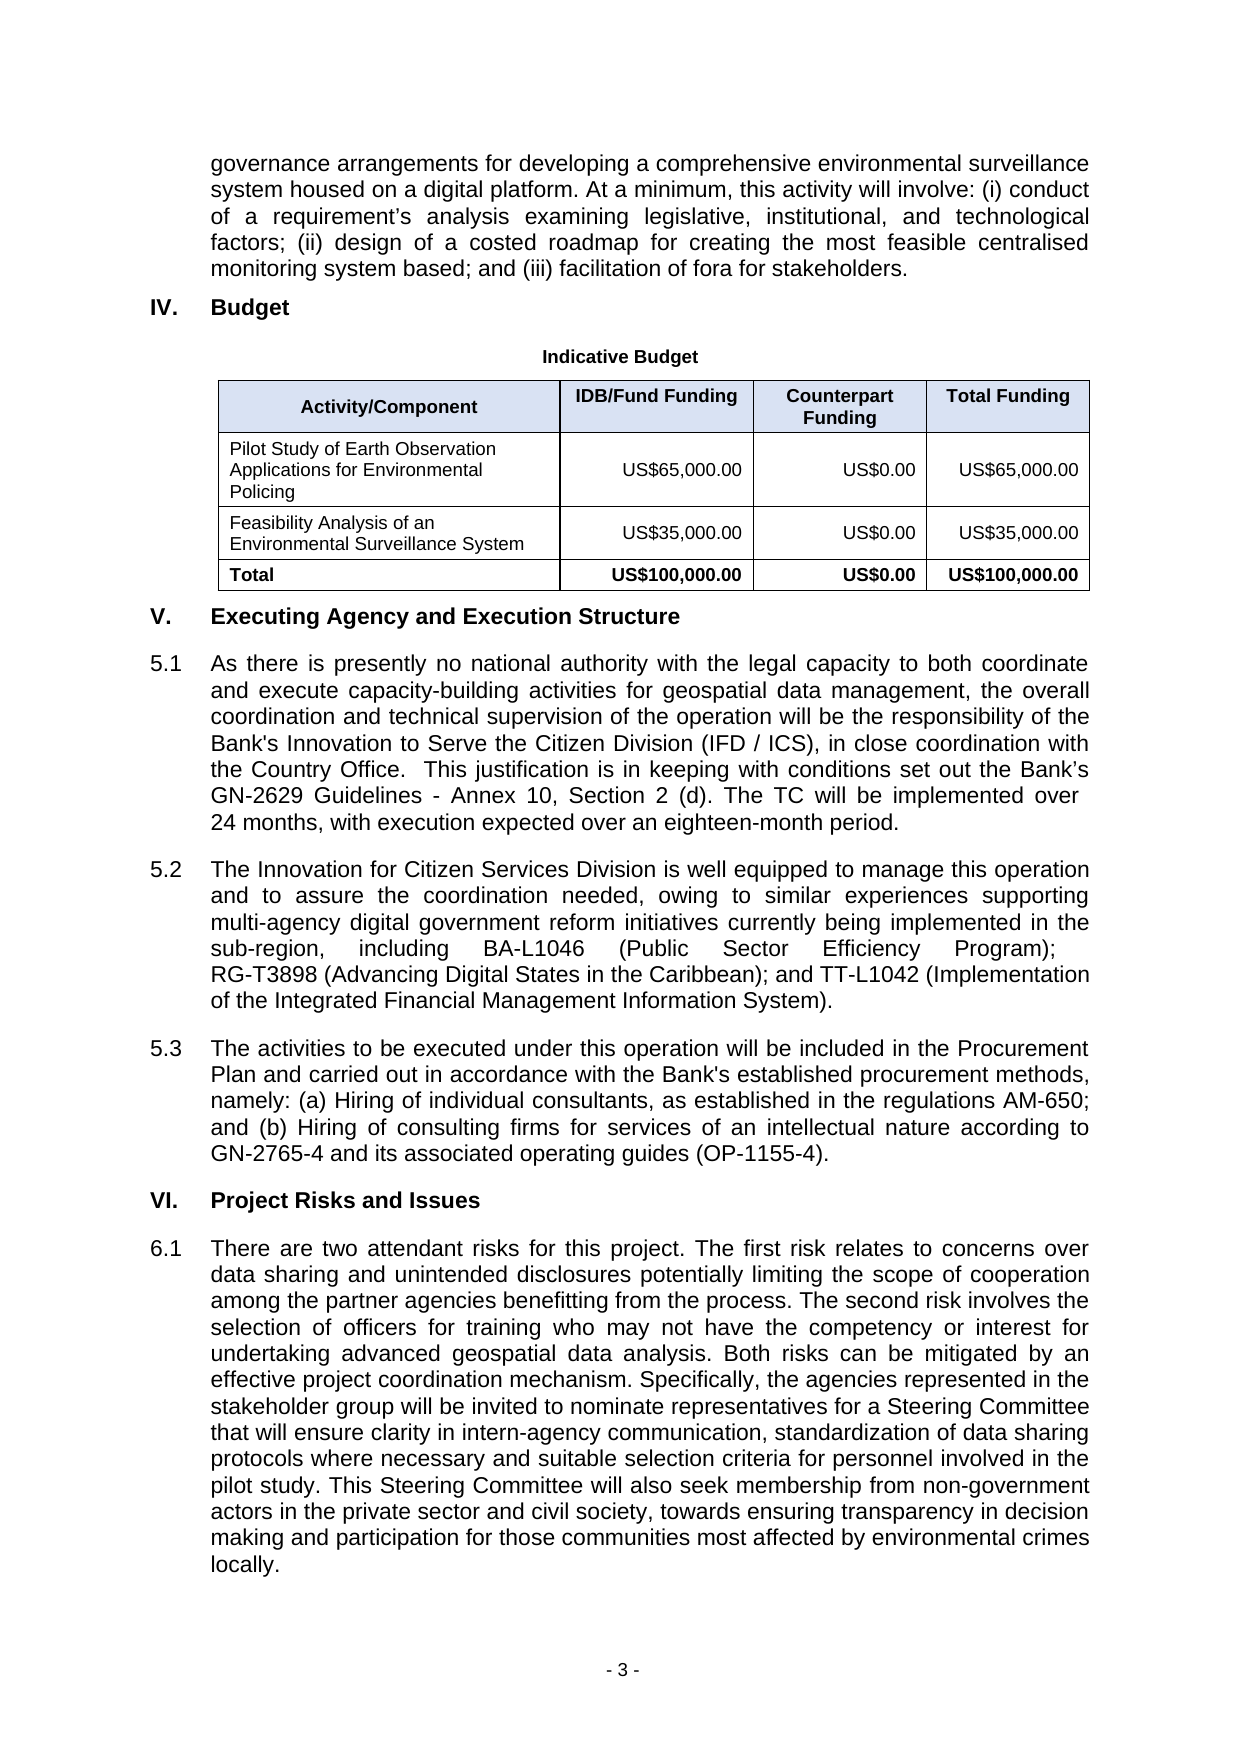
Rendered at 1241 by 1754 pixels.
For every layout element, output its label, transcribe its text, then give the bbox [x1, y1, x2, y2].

table_cell US$0.00 [754, 433, 926, 506]
table_cell Total [219, 560, 559, 590]
table_header Counterpart Funding [754, 381, 926, 432]
table_cell US$100,000.00 [561, 560, 753, 590]
table_cell US$35,000.00 [927, 507, 1089, 559]
table_cell US$65,000.00 [927, 433, 1089, 506]
table_header Activity/Component [219, 381, 559, 432]
text 5.2 The Innovation for Citizen Services Division is well equipped to manage this operation and to assure the coordination needed, owing to similar experiences supporting multi-agency digital government reform initiatives currently being implemented in the sub-region, including BA-L1046 (Public Sector Efficiency Program); RG-T3898 (Advancing Digital States in the Caribbean); and TT-L1042 (Implementation of the Integrated Financial Management Information System). [150, 856, 1090, 1014]
table_header Total Funding [927, 381, 1089, 432]
text VI. Project Risks and Issues [150, 1187, 1090, 1214]
table_cell US$100,000.00 [927, 560, 1089, 590]
text 5.1 As there is presently no national authority with the legal capacity to both coordinate and execute capacity-building activities for geospatial data management, the overall coordination and technical supervision of the operation will be the responsibility of the Bank's Innovation to Serve the Citizen Division (IFD / ICS), in close coordination with the Country Office. This justification is in keeping with conditions set out the Bank’s GN-2629 Guidelines - Annex 10, Section 2 (d). The TC will be implemented over 24 months, with execution expected over an eighteen-month period. [150, 650, 1090, 835]
text Indicative Budget [150, 346, 1090, 367]
text IV. Budget [150, 294, 1090, 321]
text 5.3 The activities to be executed under this operation will be included in the Procurement Plan and carried out in accordance with the Bank's established procurement methods, namely: (a) Hiring of individual consultants, as established in the regulations AM-650; and (b) Hiring of consulting firms for services of an intellectual nature according to GN-2765-4 and its associated operating guides (OP-1155-4). [150, 1035, 1090, 1166]
table_cell US$35,000.00 [561, 507, 753, 559]
table_cell Pilot Study of Earth Observation Applications for Environmental Policing [219, 433, 559, 506]
table_cell US$0.00 [754, 560, 926, 590]
table_cell US$65,000.00 [561, 433, 753, 506]
table_cell Feasibility Analysis of an Environmental Surveillance System [219, 507, 559, 559]
text V. Executing Agency and Execution Structure [150, 603, 1090, 629]
table_header IDB/Fund Funding [561, 381, 753, 432]
text 6.1 There are two attendant risks for this project. The first risk relates to concerns over data sharing and unintended disclosures potentially limiting the scope of cooperation among the partner agencies benefitting from the process. The second risk involves the selection of officers for training who may not have the competency or interest for undertaking advanced geospatial data analysis. Both risks can be mitigated by an effective project coordination mechanism. Specifically, the agencies represented in the stakeholder group will be invited to nominate representatives for a Steering Committee that will ensure clarity in intern-agency communication, standardization of data sharing protocols where necessary and suitable selection criteria for personnel involved in the pilot study. This Steering Committee will also seek membership from non-government actors in the private sector and civil society, towards ensuring transparency in decision making and participation for those communities most affected by environmental crimes locally. [150, 1234, 1090, 1577]
table_cell US$0.00 [754, 507, 926, 559]
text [150, 150, 1090, 282]
